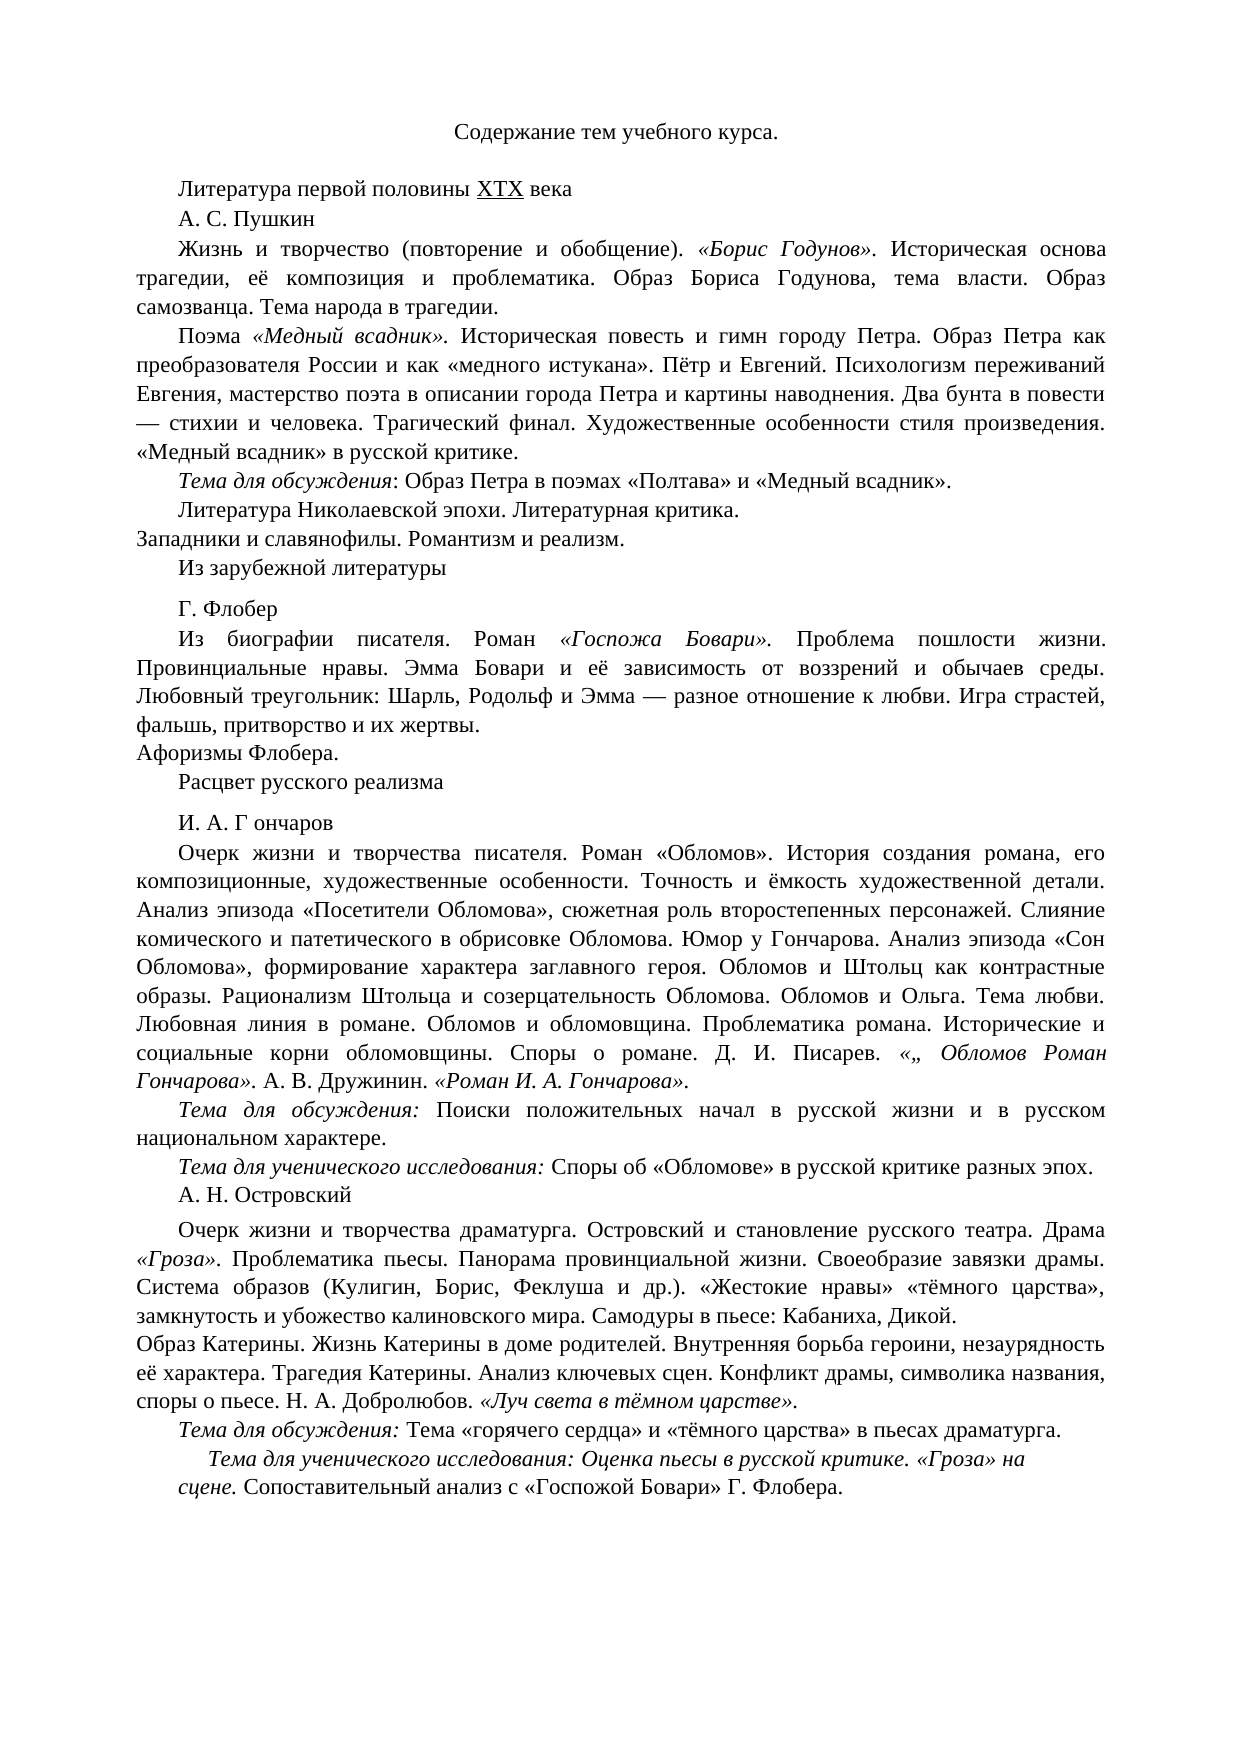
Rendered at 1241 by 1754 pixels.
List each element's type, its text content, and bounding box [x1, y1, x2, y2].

text Поэма «Медный всадник». Историческая повесть и гимн городу Петра. Образ Петра как преобразователя России и как «медного истукана». Пётр и Евгений. Психологизм переживаний Евгения, мастерство поэта в описании города Петра и картины наводнения. Два бунта в повести — стихии и человека. Трагический финал. Художественные особенности стиля произведения. «Медный всадник» в русской критике. [136, 320, 1107, 465]
text Западники и славянофилы. Романтизм и реализм. [136, 523, 1109, 552]
text А. С. Пушкин [136, 208, 1109, 231]
text Тема для обсуждения: Поиски положительных начал в русской жизни и в русском национальном характере. [136, 1094, 1107, 1151]
text И. А. Г ончаров [136, 812, 1109, 835]
text Очерк жизни и творчества писателя. Роман «Обломов». История создания романа, его композиционные, художественные особенности. Точность и ёмкость художественной детали. Анализ эпизода «Посетители Обломова», сюжетная роль второстепенных персонажей. Слияние комического и патетического в обрисовке Обломова. Юмор у Гончарова. Анализ эпизода «Сон Обломова», формирование характера заглавного героя. Обломов и Штольц как контрастные образы. Рационализм Штольца и созерцательность Обломова. Обломов и Ольга. Тема любви. Любовная линия в романе. Обломов и обломовщина. Проблематика романа. Исторические и социальные корни обломовщины. Споры о романе. Д. И. Писарев. «„ Обломов Роман Гончарова». А. В. Дружинин. «Роман И. А. Гончарова». [136, 837, 1107, 1094]
text Афоризмы Флобера. [136, 738, 1109, 766]
text Очерк жизни и творчества драматурга. Островский и становление русского театра. Драма «Гроза». Проблематика пьесы. Панорама провинциальной жизни. Своеобразие завязки драмы. Система образов (Кулигин, Борис, Феклуша и др.). «Жестокие нравы» «тёмного царства», замкнутость и убожество калиновского мира. Самодуры в пьесе: Кабаниха, Дикой. [136, 1215, 1107, 1329]
text Литература первой половины ХТХ века [136, 178, 1109, 201]
text Содержание тем учебного курса. [134, 121, 1099, 144]
text Тема для ученического исследования: Оценка пьесы в русской критике. «Гроза» на [134, 1443, 1099, 1472]
text Тема для ученического исследования: Споры об «Обломове» в русской критике разных эпох. [136, 1151, 1107, 1180]
text Из биографии писателя. Роман «Госпожа Бовари». Проблема пошлости жизни. Провинциальные нравы. Эмма Бовари и её зависимость от воззрений и обычаев среды. Любовный треугольник: Шарль, Родольф и Эмма — разное отношение к любви. Игра страстей, фальшь, притворство и их жертвы. [136, 624, 1107, 738]
text Из зарубежной литературы [136, 552, 1109, 581]
text Литература Николаевской эпохи. Литературная критика. [136, 494, 1109, 523]
text Тема для обсуждения: Тема «горячего сердца» и «тёмного царства» в пьесах драматурга. [136, 1414, 1107, 1443]
text Расцвет русского реализма [136, 766, 1109, 795]
text Жизнь и творчество (повторение и обобщение). «Борис Годунов». Историческая основа трагедии, её композиция и проблематика. Образ Бориса Годунова, тема власти. Образ самозванца. Тема народа в трагедии. [136, 233, 1107, 320]
text Г. Флобер [136, 598, 1109, 621]
text Образ Катерины. Жизнь Катерины в доме родителей. Внутренняя борьба героини, незаурядность её характера. Трагедия Катерины. Анализ ключевых сцен. Конфликт драмы, символика названия, споры о пьесе. Н. А. Добролюбов. «Луч света в тёмном царстве». [136, 1329, 1107, 1414]
text сцене. Сопоставительный анализ с «Госпожой Бовари» Г. Флобера. [136, 1472, 1109, 1500]
text А. Н. Островский [136, 1180, 1109, 1208]
text Тема для обсуждения: Образ Петра в поэмах «Полтава» и «Медный всадник». [136, 465, 1109, 494]
